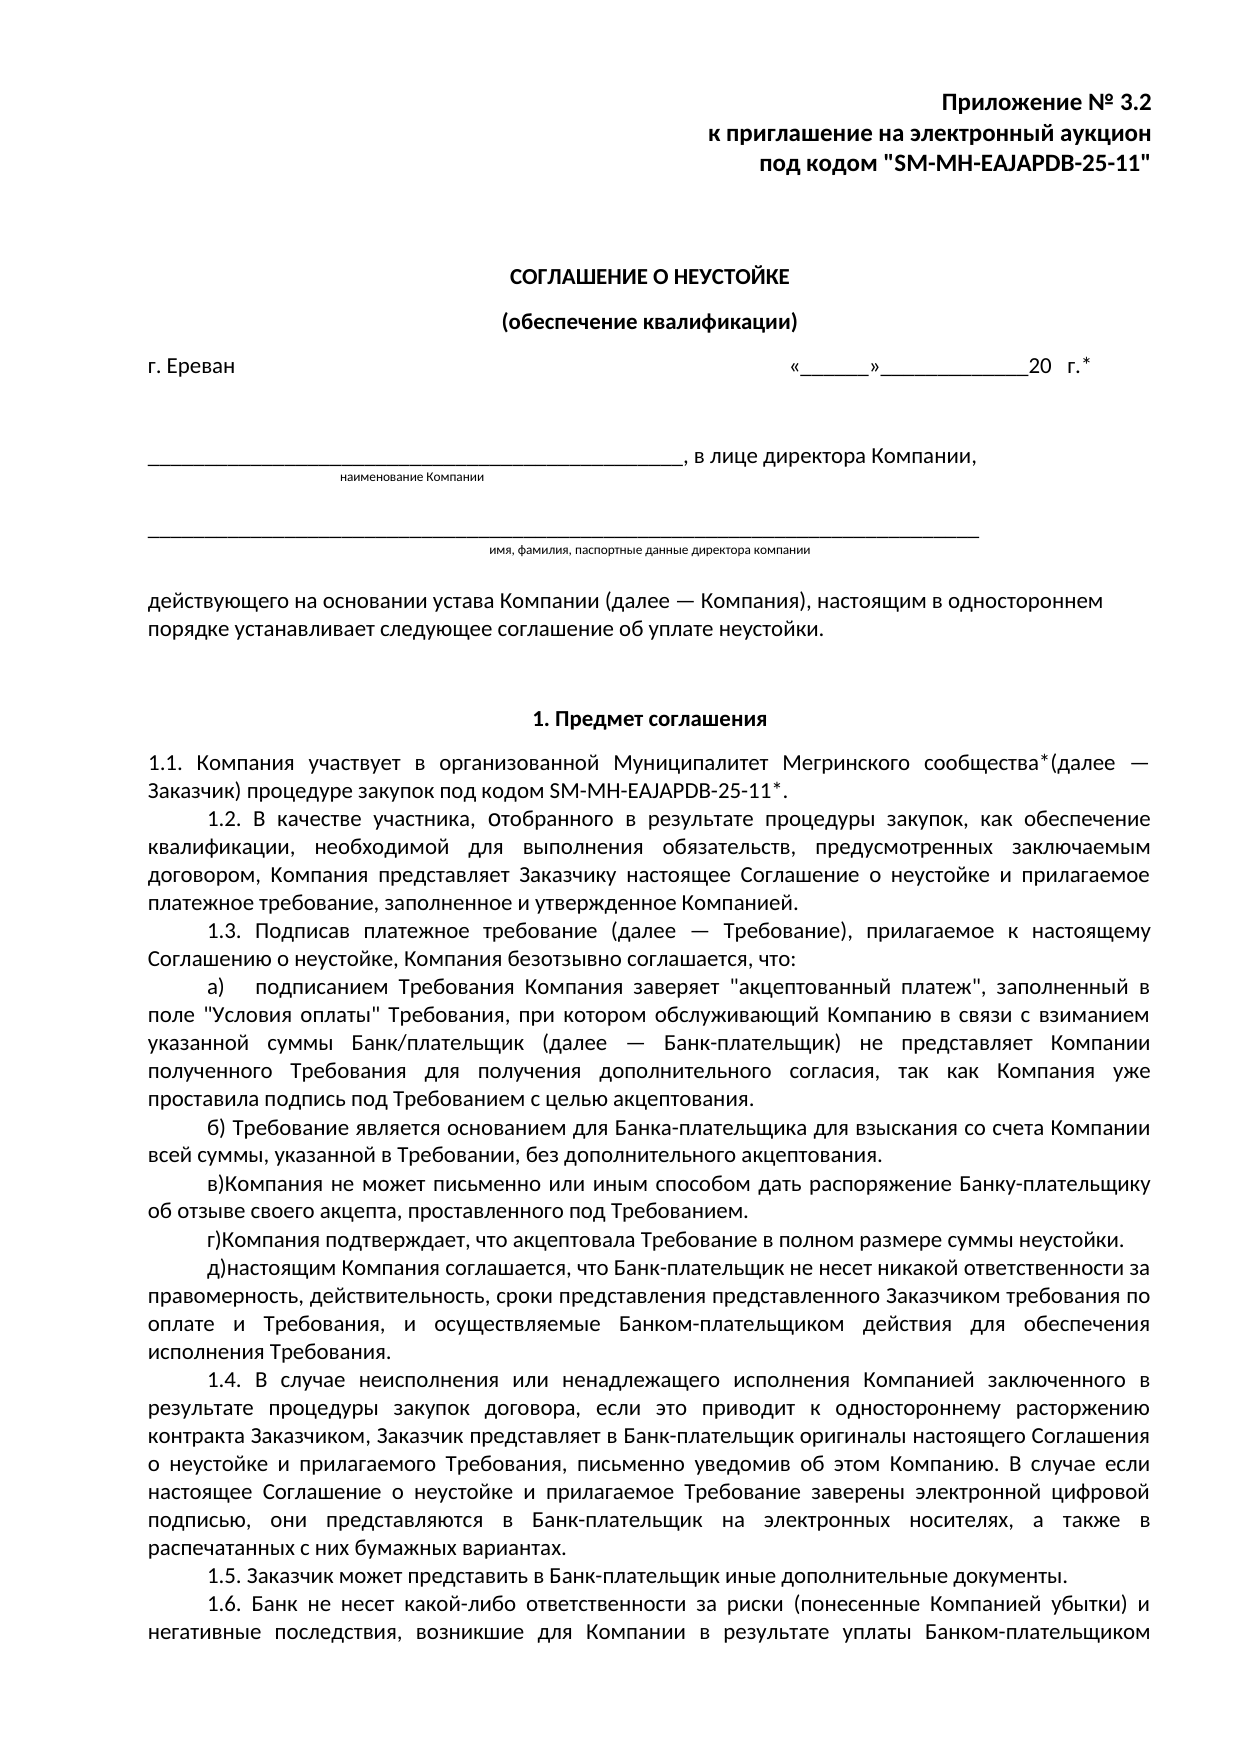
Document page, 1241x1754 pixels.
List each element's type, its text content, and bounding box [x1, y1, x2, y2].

text СОГЛАШЕНИЕ О НЕУСТОЙКЕ [148, 262, 1152, 290]
table_header «______»_____________20 г.* [635, 351, 1104, 396]
text действующего на основании устава Компании (далее — Компания), настоящим в одностороннем [148, 586, 1152, 614]
text 1.3. Подписав платежное требование (далее — Требование), прилагаемое к настоящему Соглашению о неустойке, Компания безотзывно соглашается, что: [148, 916, 1152, 972]
text Приложение № 3.2 [148, 86, 1152, 117]
text 1.4. В случае неисполнения или ненадлежащего исполнения Компанией заключенного в результате процедуры закупок договора, если это приводит к одностороннему расторжению контракта Заказчиком, Заказчик представляет в Банк-плательщик оригиналы настоящего Соглашения о неустойке и прилагаемого Требования, письменно уведомив об этом Компанию. В случае если настоящее Соглашение о неустойке и прилагаемое Требование заверены электронной цифровой подписью, они представляются в Банк-плательщик на электронных носителях, а также в распечатанных с них бумажных вариантах. [148, 1365, 1152, 1561]
text в)Компания не может письменно или иным способом дать распоряжение Банку-плательщику об отзыве своего акцепта, проставленного под Требованием. [148, 1169, 1152, 1225]
text _________________________________________________________________________ [148, 513, 1152, 542]
text 1.5. Заказчик может представить в Банк-плательщик иные дополнительные документы. [148, 1561, 1152, 1589]
text наименование Компании [340, 469, 1152, 497]
text 1. Предмет соглашения [148, 704, 1152, 732]
text 1.2. В качестве участника, օтобранного в результате процедуры закупок, как обеспечение квалификации, необходимой для выполнения обязательств, предусмотренных заключаемым договором, Kомпания представляет Заказчику настоящее Соглашение о неустойке и прилагаемое платежное требование, заполненное и утвержденное Компанией. [148, 804, 1152, 916]
text порядке устанавливает следующее соглашение об уплате неустойки. [148, 614, 1152, 642]
table_header г. Ереван [136, 351, 635, 396]
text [148, 1589, 1152, 1645]
text 1.1. Компания участвует в организованной Муниципалитет Мегринского сообщества*(далее — Заказчик) процедуре закупок под кодом SM-MH-EAJAPDB-25-11*. [148, 748, 1152, 804]
text г)Компания подтверждает, что акцептовала Требование в полном размере суммы неустойки. [148, 1225, 1152, 1253]
text _______________________________________________, в лице директора Компании, [148, 441, 1152, 469]
text имя, фамилия, паспортные данные директора компании [148, 542, 1152, 569]
text под кодом "SM-MH-EAJAPDB-25-11" [177, 147, 1152, 178]
text а) подписанием Требования Компания заверяет "акцептованный платеж", заполненный в поле "Условия оплаты" Требования, при котором обслуживающий Компанию в связи с взиманием указанной суммы Банк/плательщик (далее — Банк-плательщик) не представляет Компании полученного Требования для получения дополнительного согласия, так как Компания уже проставила подпись под Требованием с целью акцептования. [148, 972, 1152, 1113]
text д)настоящим Компания соглашается, что Банк-плательщик не несет никакой ответственности за правомерность, действительность, сроки представления представленного Заказчиком требования по оплате и Требования, и осуществляемые Банком-плательщиком действия для обеспечения исполнения Требования. [148, 1253, 1152, 1365]
text к приглашение на электронный аукцион [177, 117, 1152, 147]
text б) Требование является основанием для Банка-плательщика для взыскания со счета Компании всей суммы, указанной в Требовании, без дополнительного акцептования. [148, 1113, 1152, 1169]
text (обеспечение квалификации) [148, 307, 1152, 335]
